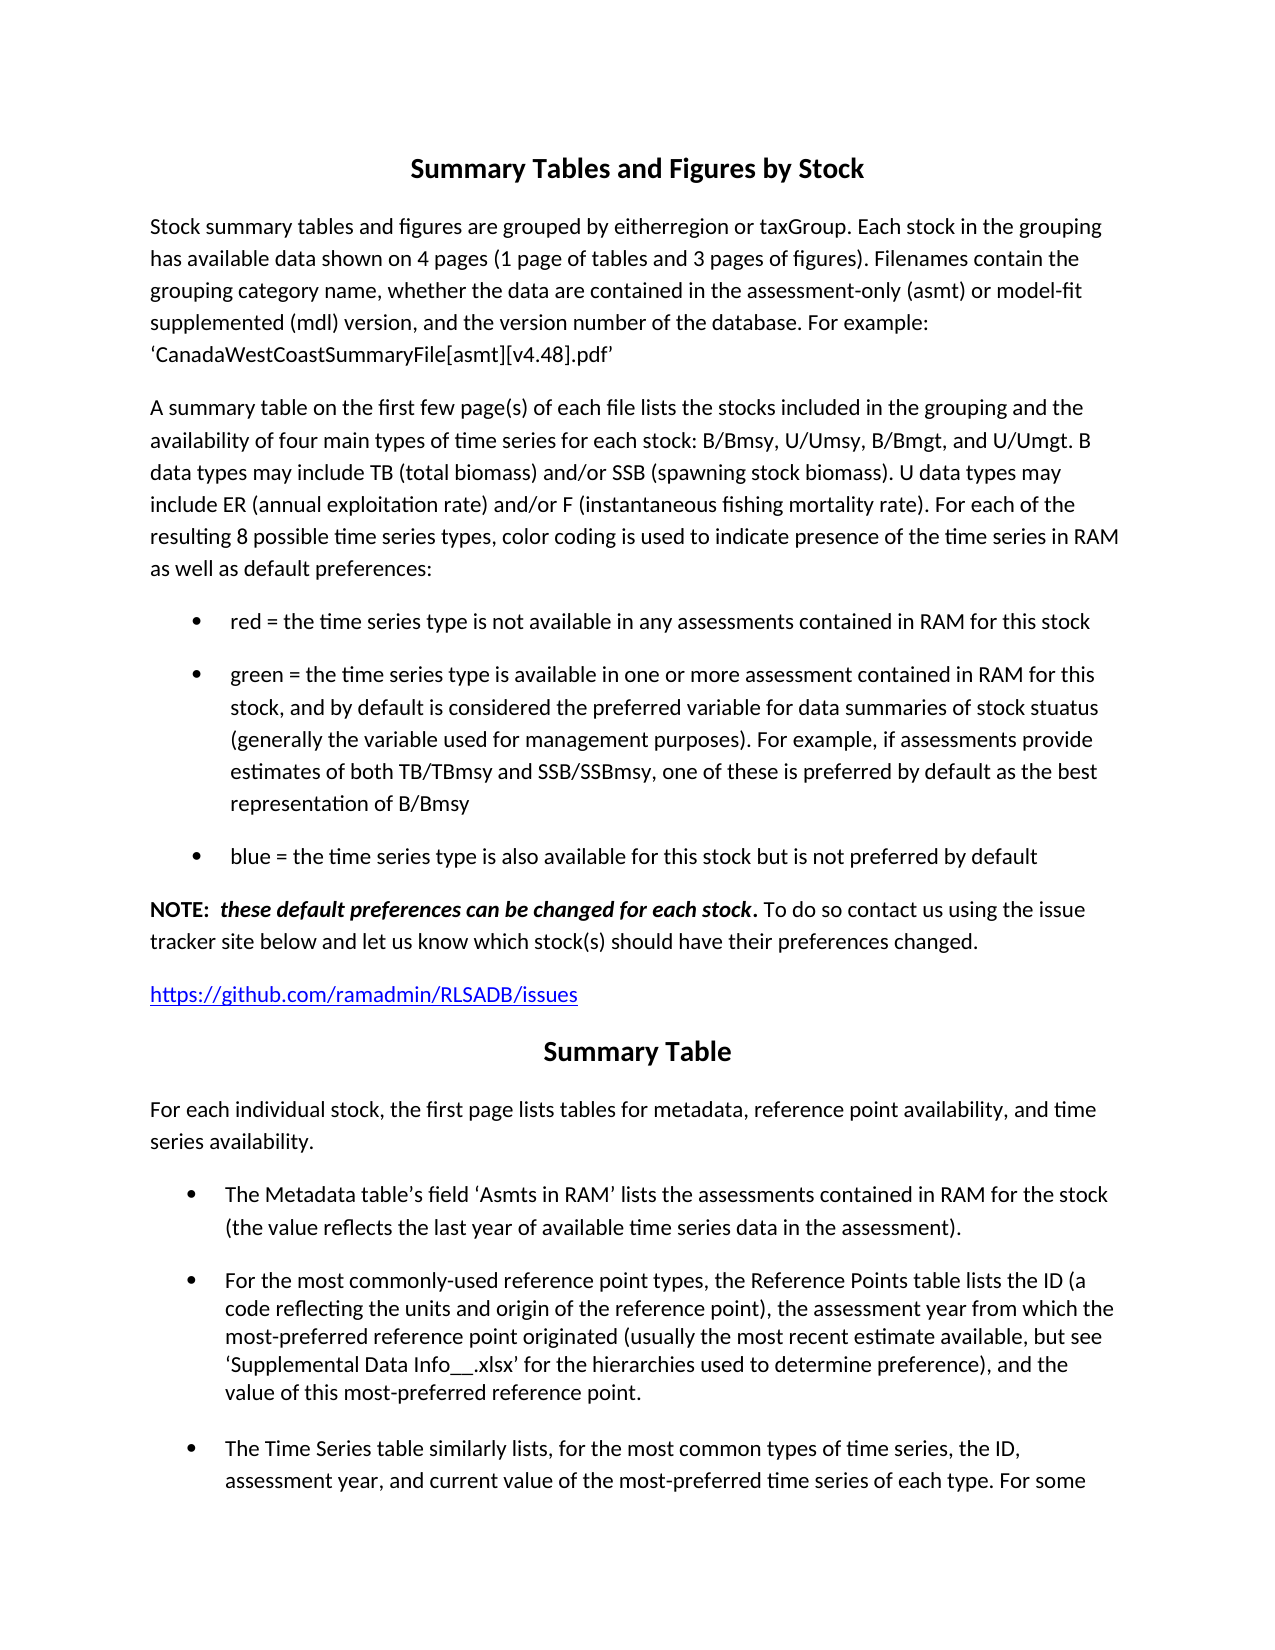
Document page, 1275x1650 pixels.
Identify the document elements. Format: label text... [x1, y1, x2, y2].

text Summary Table [150, 1033, 1125, 1069]
text Summary Tables and Figures by Stock [150, 150, 1125, 186]
text A summary table on the first few page(s) of each file lists the stocks included in the grouping and the availability of four main types of time series for each stock: B/Bmsy, U/Umsy, B/Bmgt, and U/Umgt. B data types may include TB (total biomass) and/or SSB (spawning stock biomass). U data types may include ER (annual exploitation rate) and/or F (instantaneous fishing mortality rate). For each of the resulting 8 possible time series types, color coding is used to indicate presence of the time series in RAM as well as default preferences: [150, 393, 1125, 582]
text Stock summary tables and figures are grouped by eitherregion or taxGroup. Each stock in the grouping has available data shown on 4 pages (1 page of tables and 3 pages of figures). Filenames contain the grouping category name, whether the data are contained in the assessment-only (asmt) or model-fit supplemented (mdl) version, and the version number of the database. For example: ‘CanadaWestCoastSummaryFile[asmt][v4.48].pdf’ [150, 212, 1125, 368]
list blue = the time series type is also available for this stock but is not preferred by default [193, 842, 1125, 870]
text NOTE: these default preferences can be changed for each stock. To do so contact us using the issue tracker site below and let us know which stock(s) should have their preferences changed. [150, 895, 1125, 956]
list The Metadata table’s field ‘Asmts in RAM’ lists the assessments contained in RAM for the stock (the value reflects the last year of available time series data in the assessment). [187, 1181, 1125, 1241]
text https://github.com/ramadmin/RLSADB/issues [150, 981, 1125, 1008]
list red = the time series type is not available in any assessments contained in RAM for this stock [193, 607, 1125, 636]
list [187, 1434, 1125, 1494]
list For the most commonly-used reference point types, the Reference Points table lists the ID (a code reflecting the units and origin of the reference point), the assessment year from which the most-preferred reference point originated (usually the most recent estimate available, but see ‘Supplemental Data Info__.xlsx’ for the hierarchies used to determine preference), and the value of this most-preferred reference point. [187, 1266, 1125, 1406]
list green = the time series type is available in one or more assessment contained in RAM for this stock, and by default is considered the preferred variable for data summaries of stock stuatus (generally the variable used for management purposes). For example, if assessments provide estimates of both TB/TBmsy and SSB/SSBmsy, one of these is preferred by default as the best representation of B/Bmsy [193, 661, 1125, 817]
text For each individual stock, the first page lists tables for metadata, reference point availability, and time series availability. [150, 1095, 1125, 1156]
